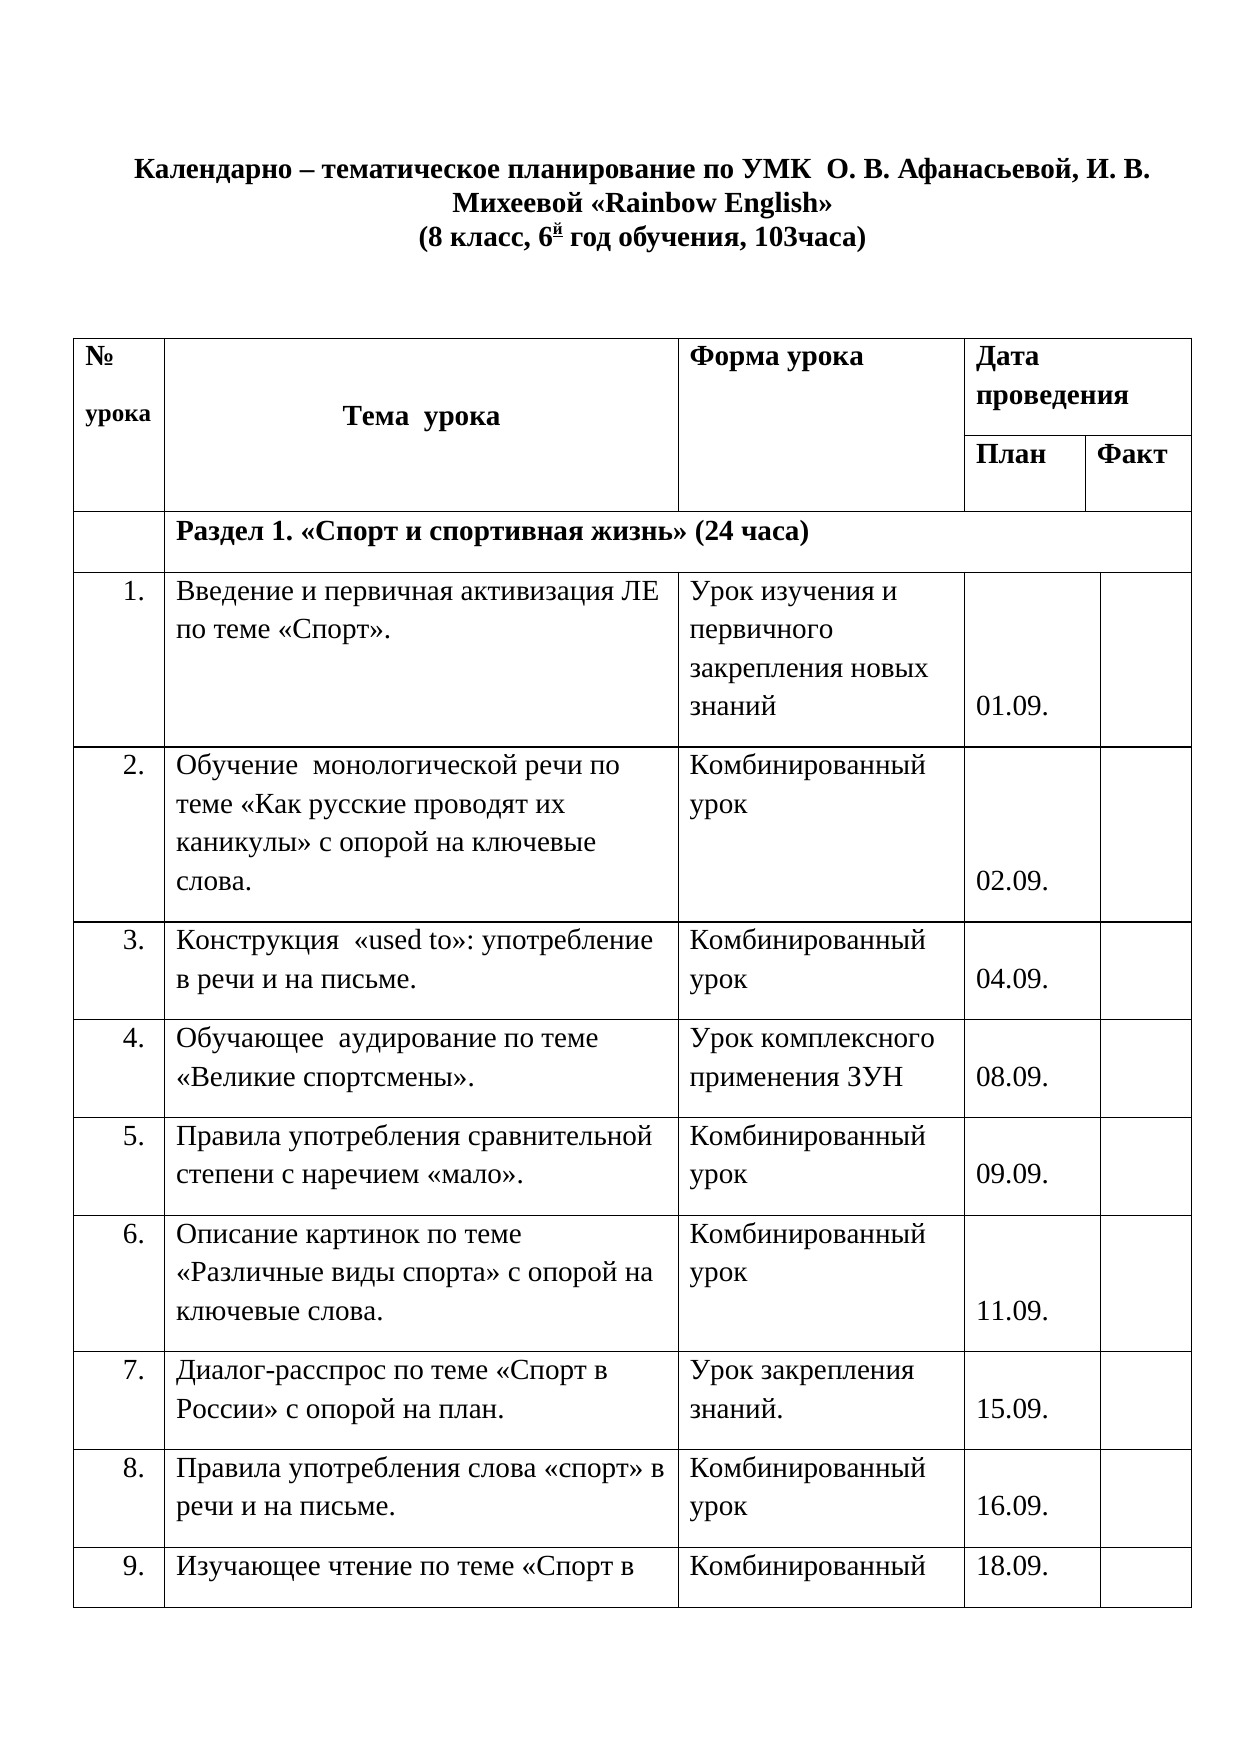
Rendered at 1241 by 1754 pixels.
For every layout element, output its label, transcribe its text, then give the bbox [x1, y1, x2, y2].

table_cell [74, 1216, 164, 1351]
table_cell 09.09. [965, 1118, 1100, 1215]
text (8 класс, 6й год обучения, 103часа) [89, 219, 1196, 252]
table_cell Обучающее аудирование по теме «Великие спортсмены». [165, 1020, 678, 1117]
table_cell Обучение монологической речи по теме «Как русские проводят их каникулы» с опорой на ключевые слова. [165, 748, 678, 921]
table_cell 04.09. [965, 923, 1100, 1019]
table_cell [74, 1020, 164, 1117]
table_cell Комбинированный урок [679, 923, 964, 1019]
table_cell [1101, 1352, 1191, 1449]
table_cell [74, 1450, 164, 1547]
table_cell Конструкция «used to»: употребление в речи и на письме. [165, 923, 678, 1019]
table_header Дата проведения [965, 339, 1191, 435]
table_cell 15.09. [965, 1352, 1100, 1449]
table_cell [74, 748, 164, 921]
table_cell 16.09. [965, 1450, 1100, 1547]
table_cell [74, 573, 164, 746]
table_cell Правила употребления слова «спорт» в речи и на письме. [165, 1450, 678, 1547]
table_cell [1101, 1118, 1191, 1215]
table_cell 11.09. [965, 1216, 1100, 1351]
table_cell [679, 1548, 964, 1607]
table_cell Раздел 1. «Спорт и спортивная жизнь» (24 часа) [165, 512, 1191, 572]
table_cell 08.09. [965, 1020, 1100, 1117]
table_cell [74, 512, 164, 572]
table_cell [74, 1352, 164, 1449]
table_cell Комбинированный урок [679, 1216, 964, 1351]
table_cell Правила употребления сравнительной степени с наречием «мало». [165, 1118, 678, 1215]
table_cell [1101, 1548, 1191, 1607]
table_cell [165, 1548, 678, 1607]
table_cell [1101, 1450, 1191, 1547]
table_cell 01.09. [965, 573, 1100, 746]
table_cell Диалог-расспрос по теме «Спорт в России» с опорой на план. [165, 1352, 678, 1449]
table_cell [1101, 1216, 1191, 1351]
text Календарно – тематическое планирование по УМК О. В. Афанасьевой, И. В. Михеевой «Rainbow English» [89, 152, 1196, 219]
table_cell Комбинированный урок [679, 1450, 964, 1547]
table_header № урока [74, 339, 164, 511]
table_cell Описание картинок по теме «Различные виды спорта» с опорой на ключевые слова. [165, 1216, 678, 1351]
table_cell Комбинированный урок [679, 748, 964, 921]
table_cell [1101, 1020, 1191, 1117]
table_cell Урок изучения и первичного закрепления новых знаний [679, 573, 964, 746]
table_cell Комбинированный урок [679, 1118, 964, 1215]
table_cell 18.09. [965, 1548, 1100, 1607]
table_cell Урок комплексного применения ЗУН [679, 1020, 964, 1117]
table_header Тема урока [165, 339, 678, 511]
table_header Форма урока [679, 339, 964, 511]
table_cell Урок закрепления знаний. [679, 1352, 964, 1449]
table_cell [74, 923, 164, 1019]
table_cell [74, 1548, 164, 1607]
table_cell [1101, 573, 1191, 746]
table_cell [74, 1118, 164, 1215]
table_cell [1101, 923, 1191, 1019]
table_cell [1101, 748, 1191, 921]
table_cell Введение и первичная активизация ЛЕ по теме «Спорт». [165, 573, 678, 746]
table_cell План [965, 436, 1085, 511]
table_cell 02.09. [965, 748, 1100, 921]
table_cell Факт [1086, 436, 1191, 511]
